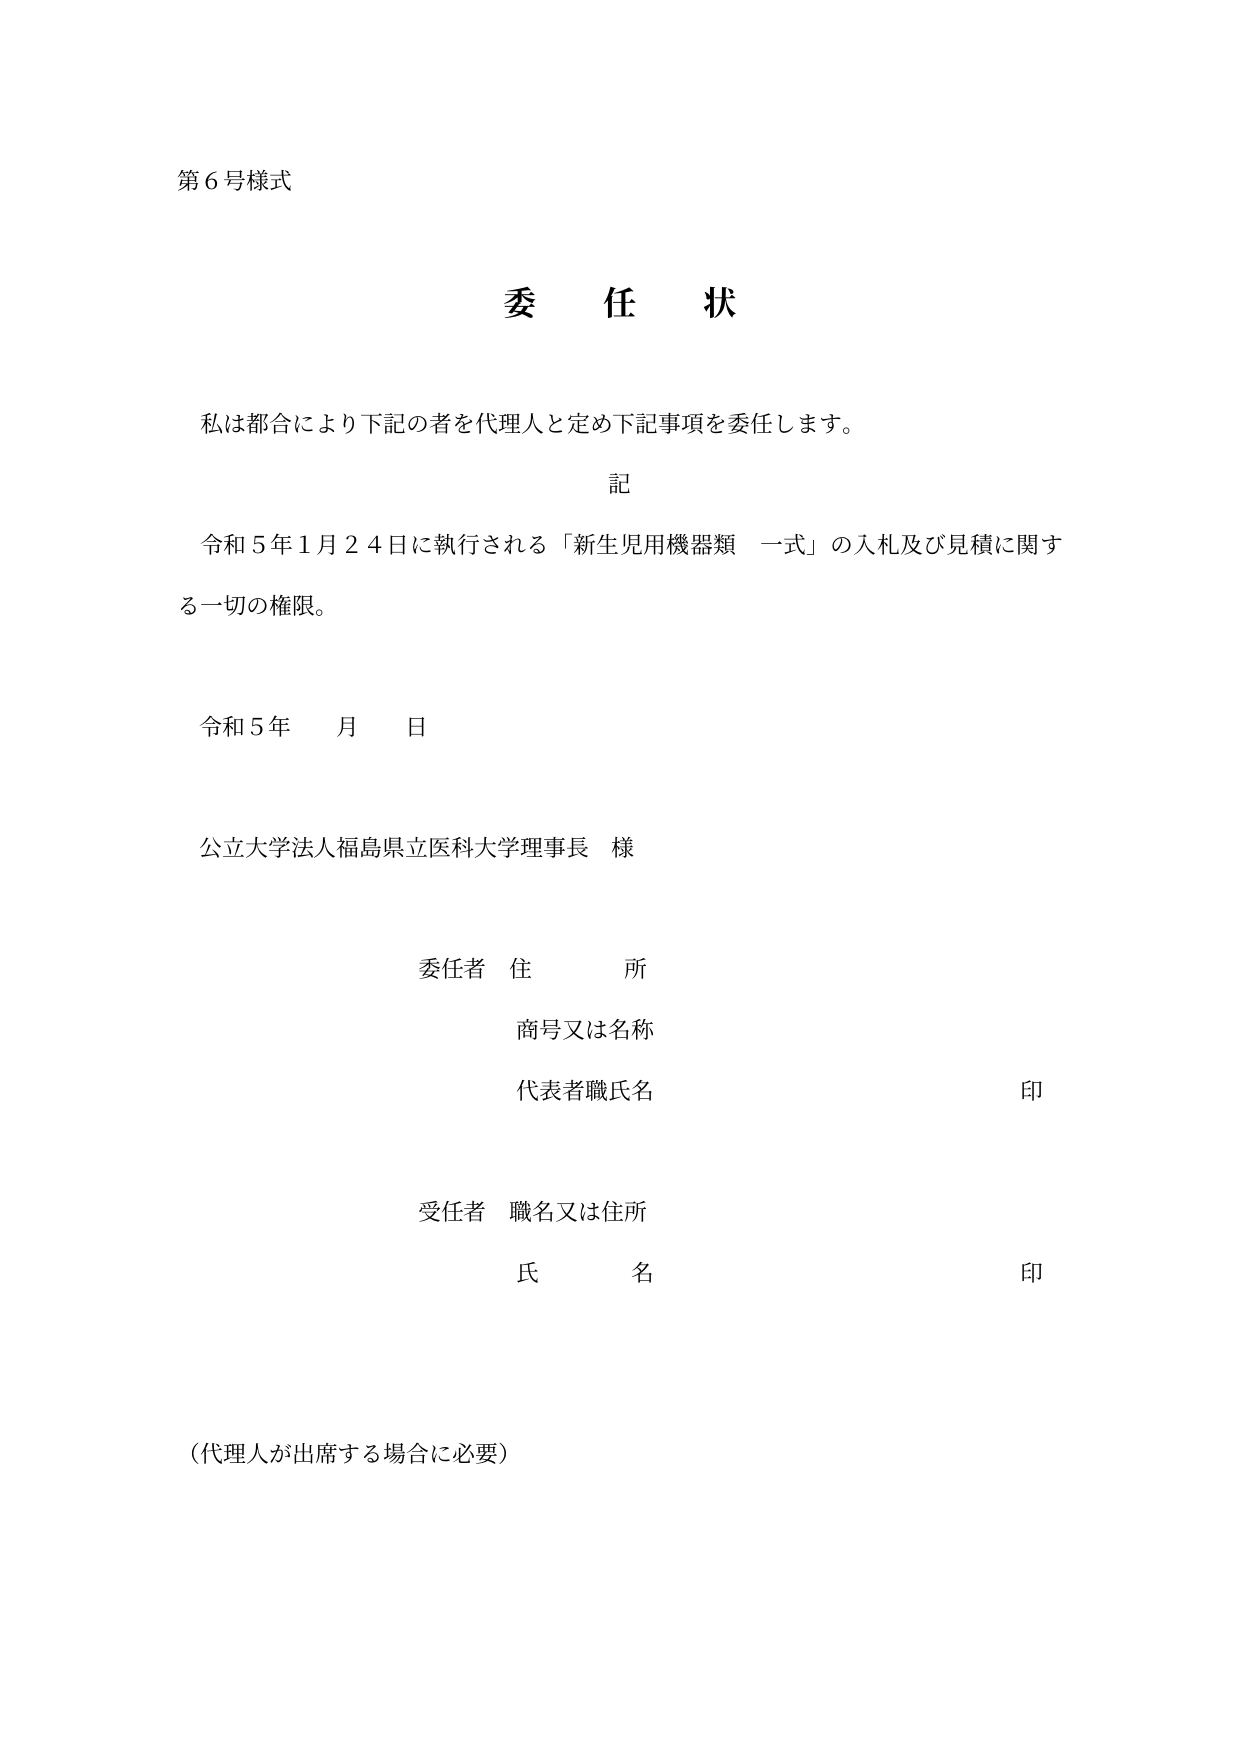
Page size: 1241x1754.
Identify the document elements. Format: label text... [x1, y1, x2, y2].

subtitle 記 [177, 453, 1063, 513]
text 委任者 住 所 [418, 938, 1063, 998]
text 第６号様式 [177, 149, 1063, 210]
text 令和５年 月 日 [199, 695, 1063, 756]
text 公立大学法人福島県立医科大学理事長 様 [199, 816, 1063, 877]
text 氏 名 印 [516, 1241, 1063, 1301]
text 令和５年１月２４日に執行される「新生児用機器類 一式」の入札及び見積に関する一切の権限。 [177, 513, 1063, 634]
text 受任者 職名又は住所 [418, 1180, 1063, 1241]
text 代表者職氏名 印 [516, 1059, 1063, 1119]
text 委 任 状 [177, 271, 1063, 331]
text 商号又は名称 [516, 998, 1063, 1059]
text （代理人が出席する場合に必要） [177, 1423, 1063, 1483]
text 私は都合により下記の者を代理人と定め下記事項を委任します。 [177, 392, 1063, 453]
